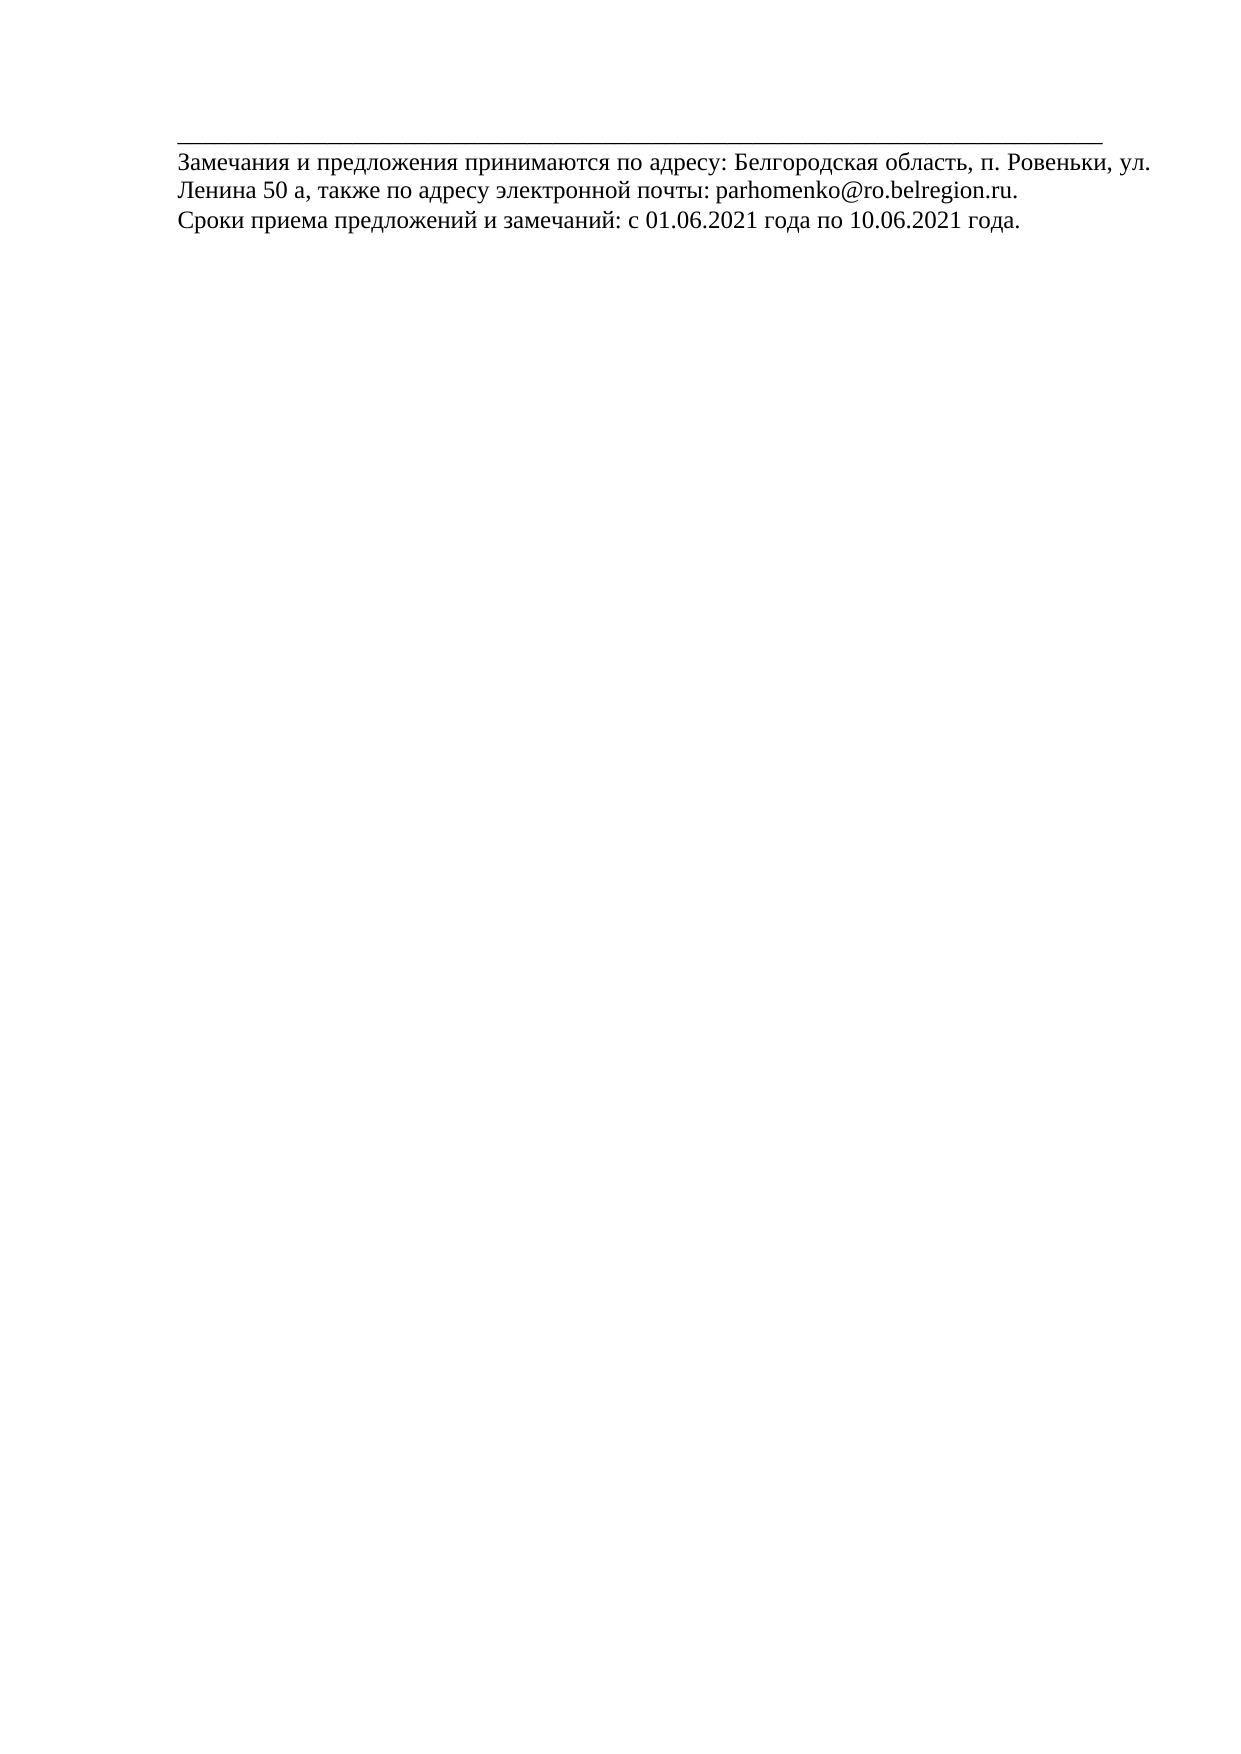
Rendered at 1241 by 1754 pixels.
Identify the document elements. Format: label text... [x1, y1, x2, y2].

text Сроки приема предложений и замечаний: с 01.06.2021 года по 10.06.2021 года. [177, 205, 1152, 233]
text __________________________________________________________________________ Замечания и предложения принимаются по адресу: Белгородская область, п. Ровеньки, ул. Ленина 50 а, также по адресу электронной почты: parhomenko@ro.belregion.ru. [177, 118, 1152, 205]
